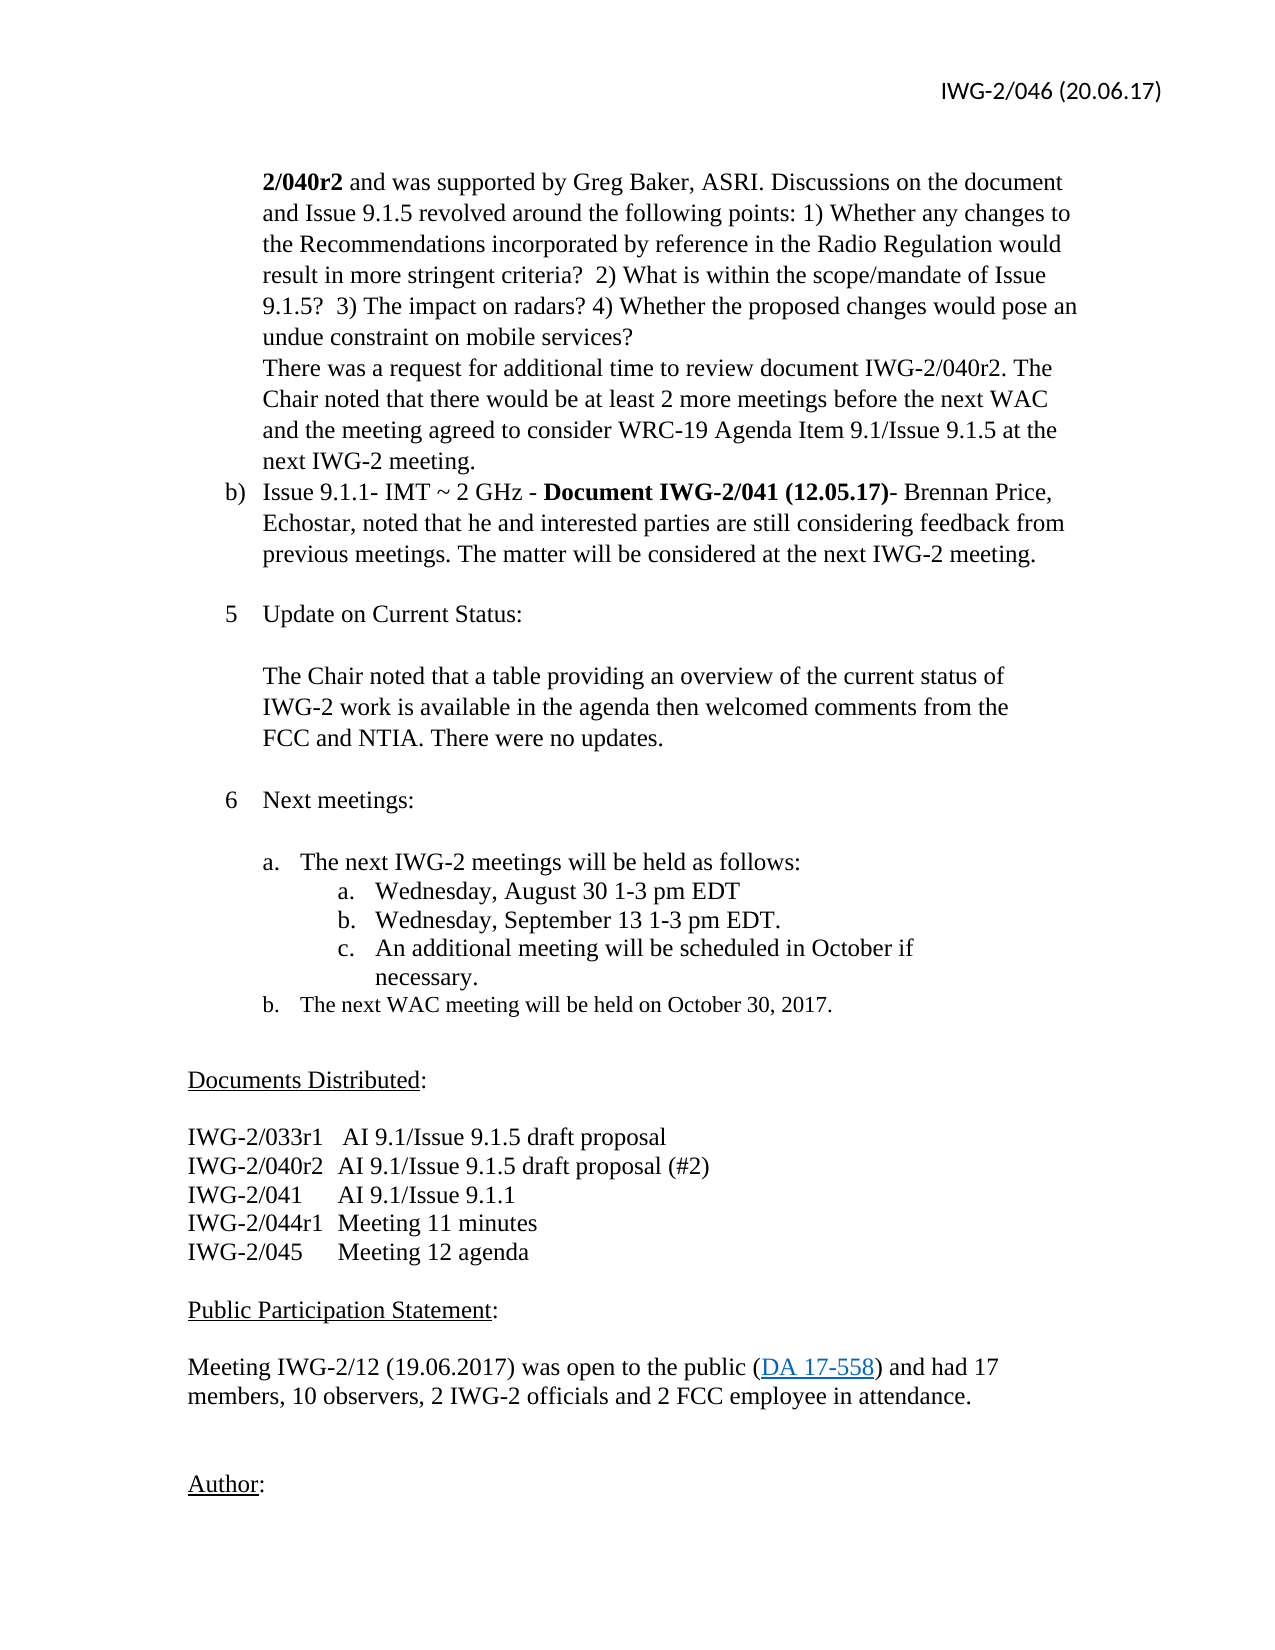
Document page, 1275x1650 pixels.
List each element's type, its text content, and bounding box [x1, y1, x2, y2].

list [225, 167, 1087, 351]
list The next WAC meeting will be held on October 30, 2017. [262, 991, 1017, 1017]
list Issue 9.1.1- IMT ~ 2 GHz - Document IWG-2/041 (12.05.17)- Brennan Price, Echostar, noted that he and interested parties are still considering feedback from previous meetings. The matter will be considered at the next IWG-2 meeting. [225, 477, 1087, 568]
list Update on Current Status: [225, 599, 1017, 628]
list The next IWG-2 meetings will be held as follows: [262, 847, 1017, 876]
text Meeting IWG-2/12 (19.06.2017) was open to the public (DA 17-558) and had 17 members, 10 observers, 2 IWG-2 officials and 2 FCC employee in attendance. [187, 1352, 1087, 1410]
text IWG-2/041 AI 9.1/Issue 9.1.1 [187, 1180, 1087, 1208]
text IWG-2/044r1 Meeting 11 minutes [187, 1208, 1087, 1237]
list There was a request for additional time to review document IWG-2/040r2. The Chair noted that there would be at least 2 more meetings before the next WAC and the meeting agreed to consider WRC-19 Agenda Item 9.1/Issue 9.1.5 at the next IWG-2 meeting. [262, 353, 1087, 475]
text Documents Distributed: [187, 1065, 1087, 1093]
text IWG-2/045 Meeting 12 agenda [187, 1237, 1087, 1266]
text IWG-2/040r2 AI 9.1/Issue 9.1.5 draft proposal (#2) [187, 1151, 1087, 1180]
text Public Participation Statement: [187, 1295, 1087, 1323]
list Wednesday, August 30 1-3 pm EDT [337, 876, 1017, 905]
list The Chair noted that a table providing an overview of the current status of IWG-2 work is available in the agenda then welcomed comments from the FCC and NTIA. There were no updates. [262, 661, 1017, 752]
list Wednesday, September 13 1-3 pm EDT. [337, 905, 1017, 933]
text IWG-2/033r1 AI 9.1/Issue 9.1.5 draft proposal [187, 1122, 1087, 1151]
list Next meetings: [225, 785, 1017, 814]
list An additional meeting will be scheduled in October if necessary. [337, 933, 1017, 991]
text Author: [187, 1469, 1087, 1498]
